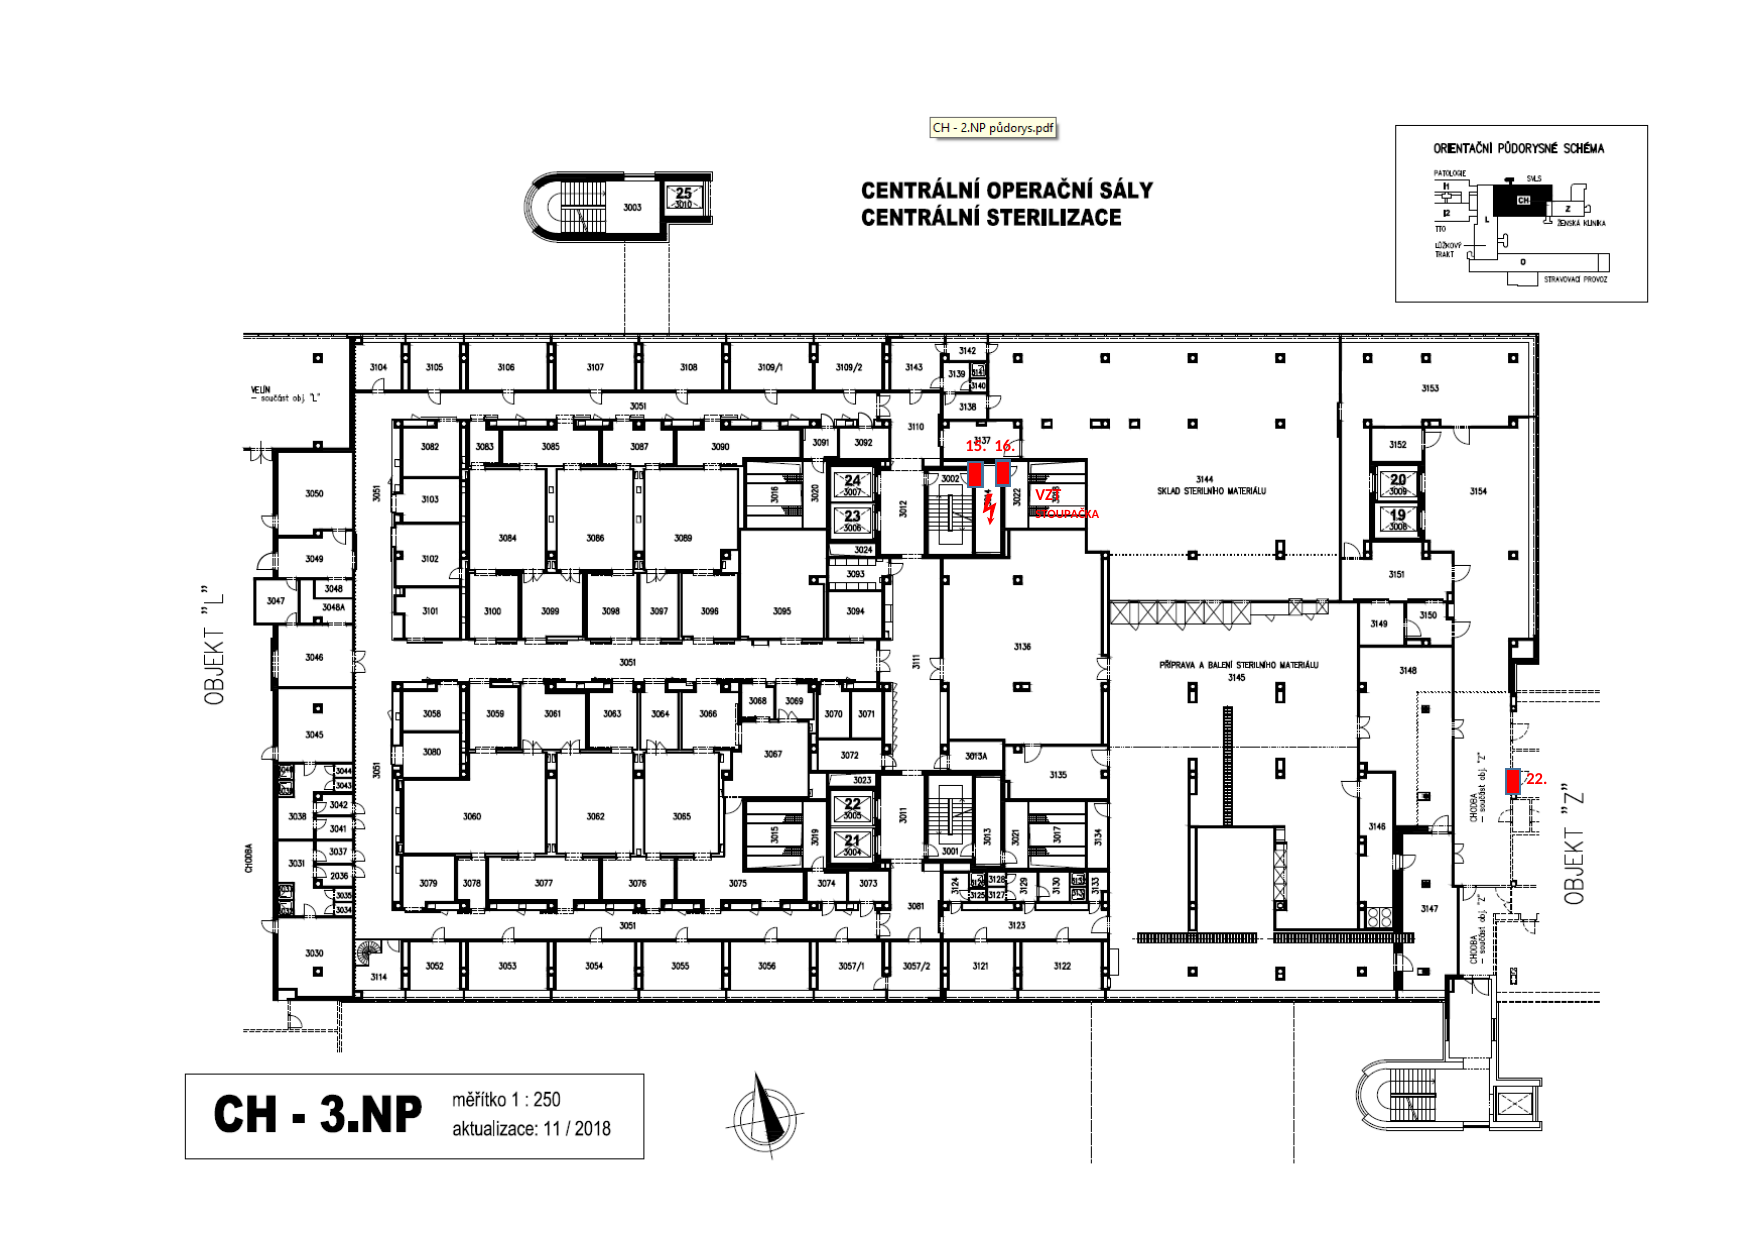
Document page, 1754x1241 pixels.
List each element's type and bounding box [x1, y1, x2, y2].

picture [147, 102, 1659, 1177]
